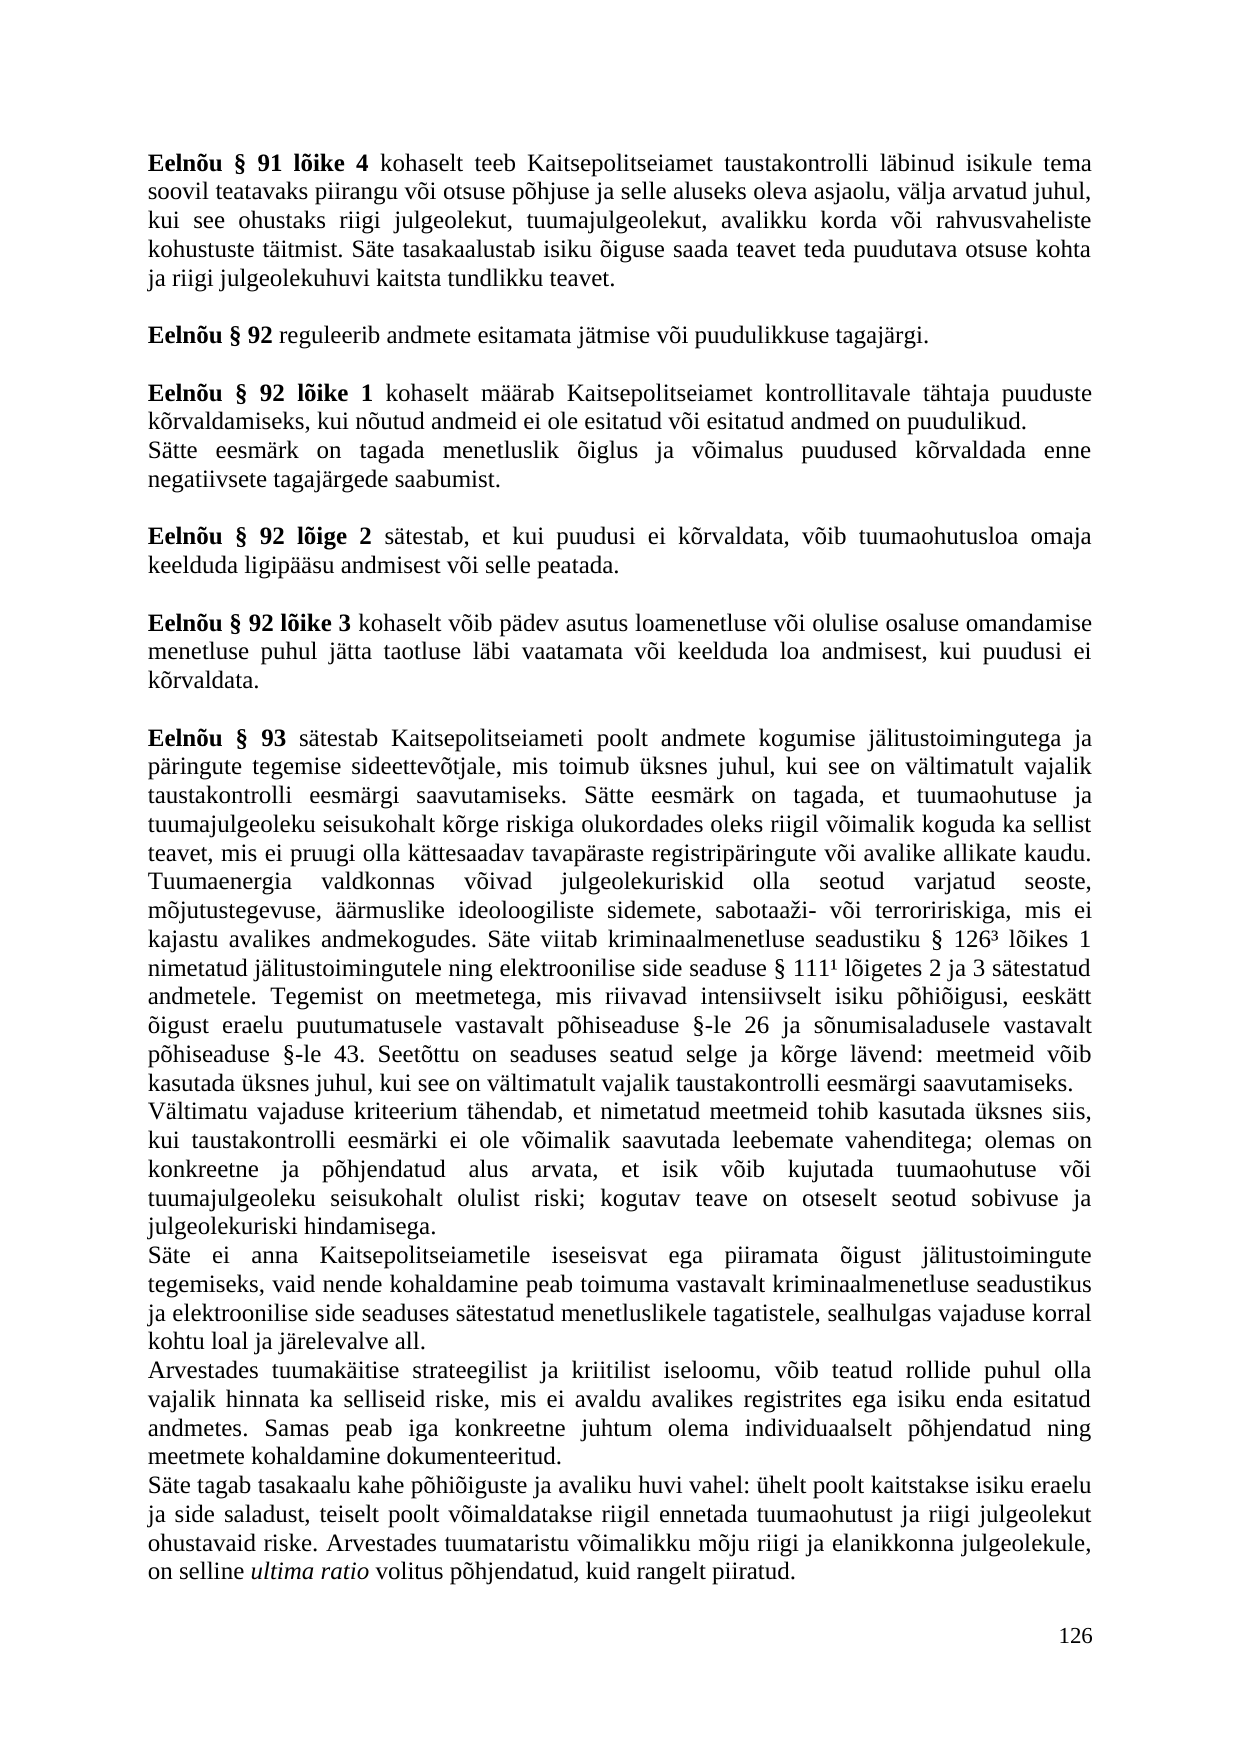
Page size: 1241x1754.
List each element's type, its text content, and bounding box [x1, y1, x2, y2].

text Sätte eesmärk on tagada menetluslik õiglus ja võimalus puudused kõrvaldada enne negatiivsete tagajärgede saabumist. [148, 435, 1093, 493]
text Eelnõu § 92 reguleerib andmete esitamata jätmise või puudulikkuse tagajärgi. [148, 320, 1093, 349]
text Arvestades tuumakäitise strateegilist ja kriitilist iseloomu, võib teatud rollide puhul olla vajalik hinnata ka selliseid riske, mis ei avaldu avalikes registrites ega isiku enda esitatud andmetes. Samas peab iga konkreetne juhtum olema individuaalselt põhjendatud ning meetmete kohaldamine dokumenteeritud. [148, 1355, 1093, 1470]
text Eelnõu § 92 lõike 1 kohaselt määrab Kaitsepolitseiamet kontrollitavale tähtaja puuduste kõrvaldamiseks, kui nõutud andmeid ei ole esitatud või esitatud andmed on puudulikud. [148, 378, 1093, 435]
text Eelnõu § 92 lõige 2 sätestab, et kui puudusi ei kõrvaldata, võib tuumaohutusloa omaja keelduda ligipääsu andmisest või selle peatada. [148, 521, 1093, 579]
text Säte tagab tasakaalu kahe põhiõiguste ja avaliku huvi vahel: ühelt poolt kaitstakse isiku eraelu ja side saladust, teiselt poolt võimaldatakse riigil ennetada tuumaohutust ja riigi julgeolekut ohustavaid riske. Arvestades tuumataristu võimalikku mõju riigi ja elanikkonna julgeolekule, on selline ultima ratio volitus põhjendatud, kuid rangelt piiratud. [148, 1470, 1093, 1585]
text Eelnõu § 91 lõike 4 kohaselt teeb Kaitsepolitseiamet taustakontrolli läbinud isikule tema soovil teatavaks piirangu või otsuse põhjuse ja selle aluseks oleva asjaolu, välja arvatud juhul, kui see ohustaks riigi julgeolekut, tuumajulgeolekut, avalikku korda või rahvusvaheliste kohustuste täitmist. Säte tasakaalustab isiku õiguse saada teavet teda puudutava otsuse kohta ja riigi julgeolekuhuvi kaitsta tundlikku teavet. [148, 148, 1093, 291]
text Eelnõu § 93 sätestab Kaitsepolitseiameti poolt andmete kogumise jälitustoimingutega ja päringute tegemise sideettevõtjale, mis toimub üksnes juhul, kui see on vältimatult vajalik taustakontrolli eesmärgi saavutamiseks. Sätte eesmärk on tagada, et tuumaohutuse ja tuumajulgeoleku seisukohalt kõrge riskiga olukordades oleks riigil võimalik koguda ka sellist teavet, mis ei pruugi olla kättesaadav tavapäraste registripäringute või avalike allikate kaudu. Tuumaenergia valdkonnas võivad julgeolekuriskid olla seotud varjatud seoste, mõjutustegevuse, äärmuslike ideoloogiliste sidemete, sabotaaži- või terroririskiga, mis ei kajastu avalikes andmekogudes. Säte viitab kriminaalmenetluse seadustiku § 126³ lõikes 1 nimetatud jälitustoimingutele ning elektroonilise side seaduse § 111¹ lõigetes 2 ja 3 sätestatud andmetele. Tegemist on meetmetega, mis riivavad intensiivselt isiku põhiõigusi, eeskätt õigust eraelu puutumatusele vastavalt põhiseaduse §-le 26 ja sõnumisaladusele vastavalt põhiseaduse §-le 43. Seetõttu on seaduses seatud selge ja kõrge lävend: meetmeid võib kasutada üksnes juhul, kui see on vältimatult vajalik taustakontrolli eesmärgi saavutamiseks. [148, 723, 1093, 1096]
text Säte ei anna Kaitsepolitseiametile iseseisvat ega piiramata õigust jälitustoimingute tegemiseks, vaid nende kohaldamine peab toimuma vastavalt kriminaalmenetluse seadustikus ja elektroonilise side seaduses sätestatud menetluslikele tagatistele, sealhulgas vajaduse korral kohtu loal ja järelevalve all. [148, 1240, 1093, 1355]
text Vältimatu vajaduse kriteerium tähendab, et nimetatud meetmeid tohib kasutada üksnes siis, kui taustakontrolli eesmärki ei ole võimalik saavutada leebemate vahenditega; olemas on konkreetne ja põhjendatud alus arvata, et isik võib kujutada tuumaohutuse või tuumajulgeoleku seisukohalt olulist riski; kogutav teave on otseselt seotud sobivuse ja julgeolekuriski hindamisega. [148, 1096, 1093, 1240]
text Eelnõu § 92 lõike 3 kohaselt võib pädev asutus loamenetluse või olulise osaluse omandamise menetluse puhul jätta taotluse läbi vaatamata või keelduda loa andmisest, kui puudusi ei kõrvaldata. [148, 608, 1093, 694]
